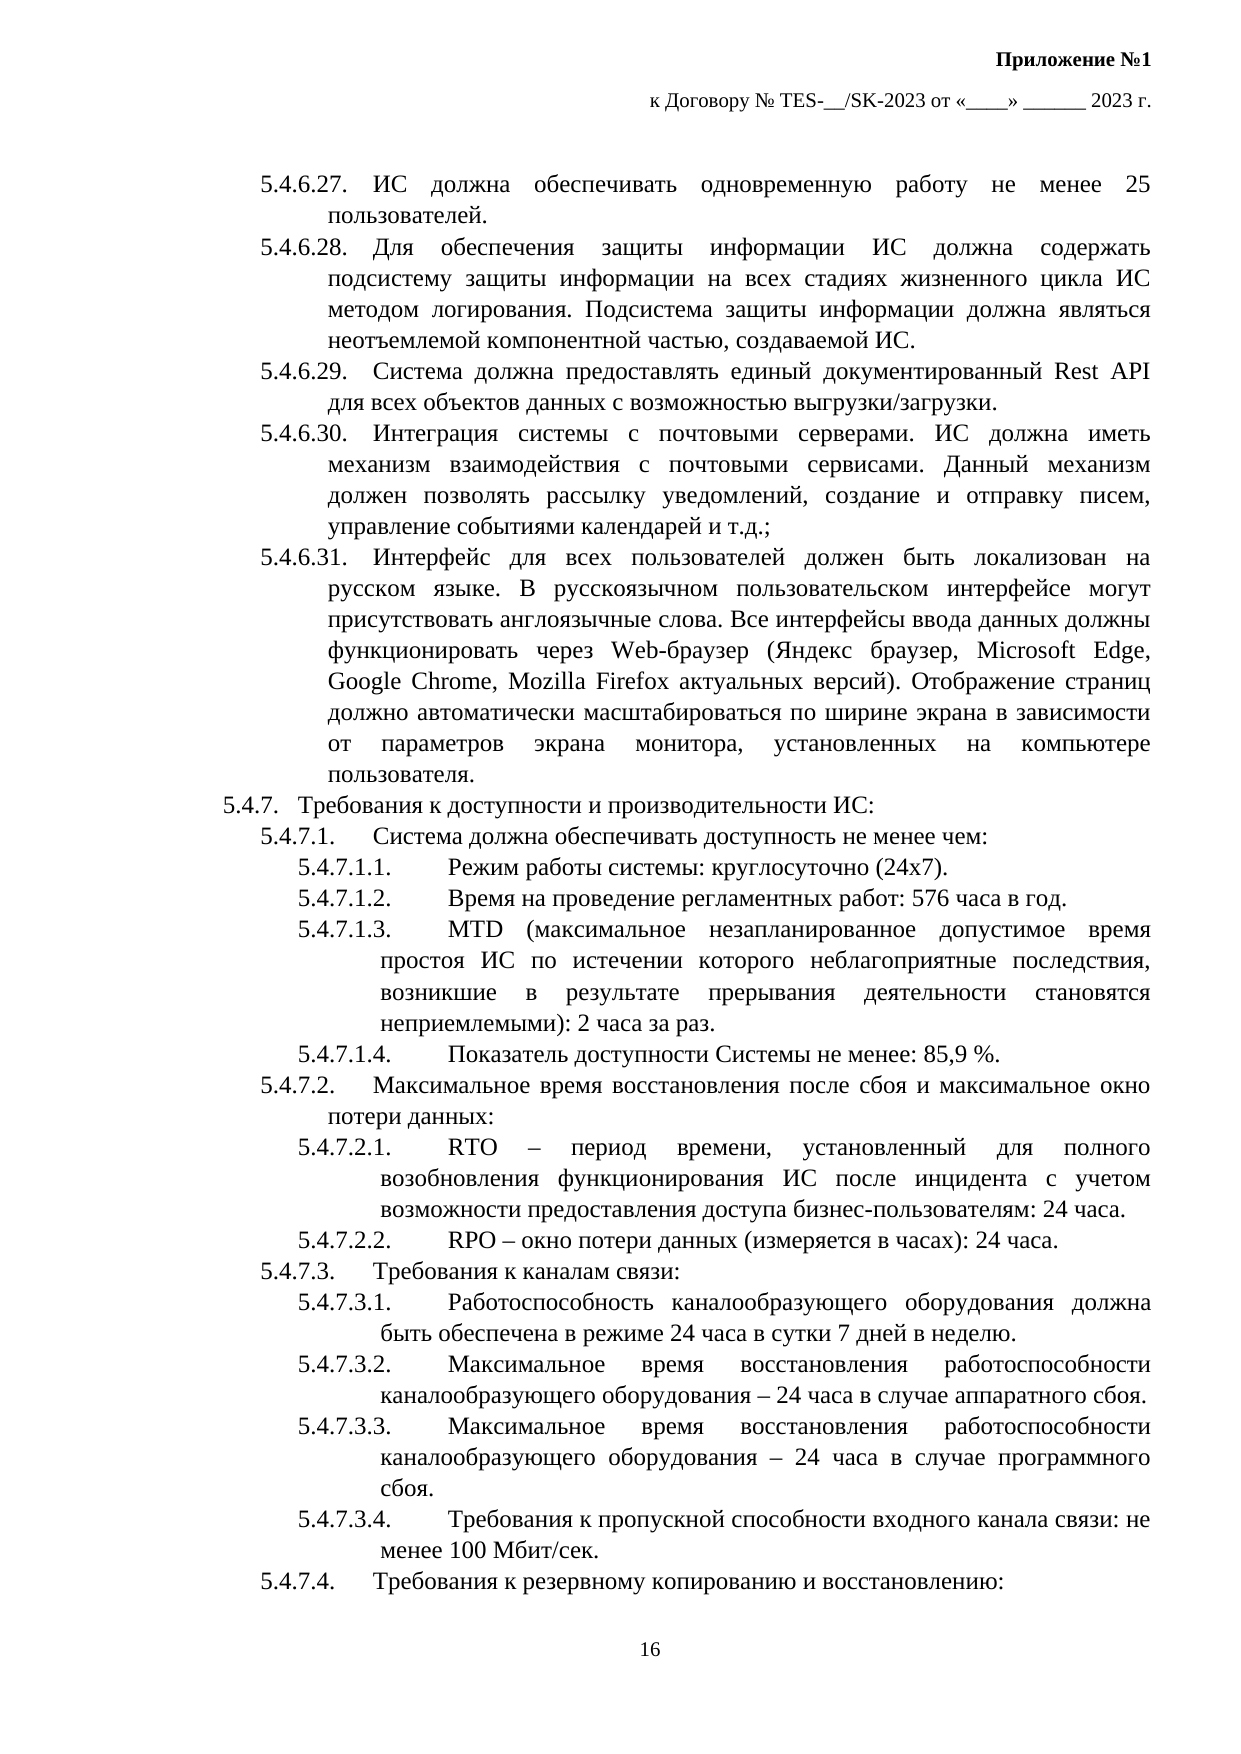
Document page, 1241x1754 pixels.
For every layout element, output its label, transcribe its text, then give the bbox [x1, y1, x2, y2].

list Система должна обеспечивать доступность не менее чем: [260, 821, 1152, 850]
list Время на проведение регламентных работ: 576 часа в год. [298, 883, 1152, 912]
list Требования к резервному копированию и восстановлению: [260, 1566, 1152, 1595]
list Режим работы системы: круглосуточно (24х7). [298, 852, 1152, 881]
list Максимальное время восстановления после сбоя и максимальное окно потери данных: [260, 1070, 1152, 1129]
list Для обеспечения защиты информации ИС должна содержать подсистему защиты информации на всех стадиях жизненного цикла ИС методом логирования. Подсистема защиты информации должна являться неотъемлемой компонентной частью, создаваемой ИС. [260, 232, 1152, 353]
list Интерфейс для всех пользователей должен быть локализован на русском языке. В русскоязычном пользовательском интерфейсе могут присутствовать англоязычные слова. Все интерфейсы ввода данных должны функционировать через Wеb-браузер (Яндекс браузер, Microsoft Edge, Google Chrome, Mozilla Firefox актуальных версий). Отображение страниц должно автоматически масштабироваться по ширине экрана в зависимости от параметров экрана монитора, установленных на компьютере пользователя. [260, 542, 1152, 788]
list ИС должна обеспечивать одновременную работу не менее 25 пользователей. [260, 169, 1152, 229]
list RTO – период времени, установленный для полного возобновления функционирования ИС после инцидента с учетом возможности предоставления доступа бизнес-пользователям: 24 часа. [298, 1132, 1152, 1223]
list Показатель доступности Системы не менее: 85,9 %. [298, 1039, 1152, 1067]
list Требования к доступности и производительности ИС: [223, 790, 1152, 819]
list Система должна предоставлять единый документированный Rest API для всех объектов данных с возможностью выгрузки/загрузки. [260, 356, 1152, 416]
list Максимальное время восстановления работоспособности каналообразующего оборудования – 24 часа в случае программного сбоя. [298, 1411, 1152, 1502]
list Требования к пропускной способности входного канала связи: не менее 100 Мбит/сек. [298, 1504, 1152, 1564]
list Интеграция системы с почтовыми серверами. ИС должна иметь механизм взаимодействия с почтовыми сервисами. Данный механизм должен позволять рассылку уведомлений, создание и отправку писем, управление событиями календарей и т.д.; [260, 418, 1152, 540]
list Максимальное время восстановления работоспособности каналообразующего оборудования – 24 часа в случае аппаратного сбоя. [298, 1349, 1152, 1409]
list Работоспособность каналообразующего оборудования должна быть обеспечена в режиме 24 часа в сутки 7 дней в неделю. [298, 1287, 1152, 1347]
list MTD (максимальное незапланированное допустимое время простоя ИС по истечении которого неблагоприятные последствия, возникшие в результате прерывания деятельности становятся неприемлемыми): 2 часа за раз. [298, 914, 1152, 1036]
list Требования к каналам связи: [260, 1256, 1152, 1285]
list RPO – окно потери данных (измеряется в часах): 24 часа. [298, 1225, 1152, 1254]
